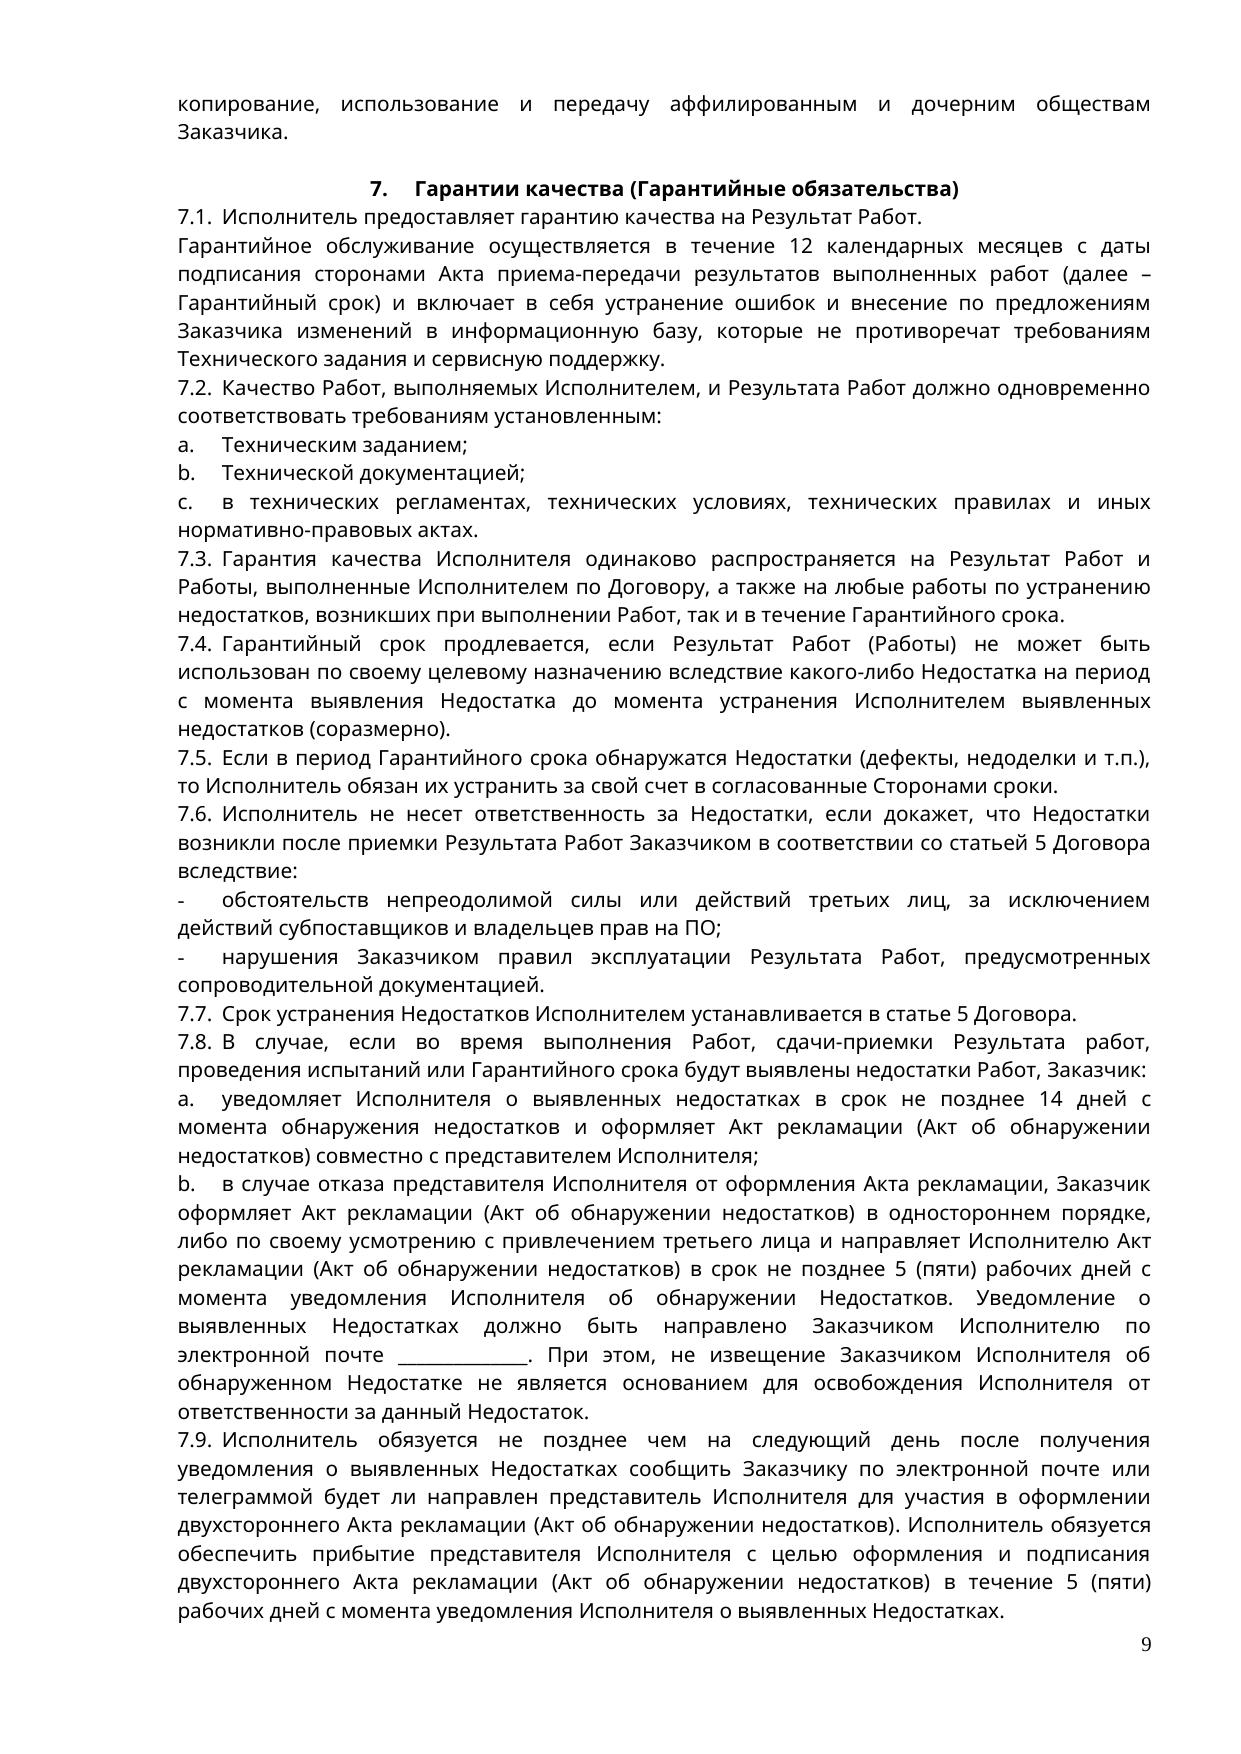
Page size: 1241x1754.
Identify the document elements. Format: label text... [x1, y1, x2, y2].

list Гарантийное обслуживание осуществляется в течение 12 календарных месяцев с даты подписания сторонами Акта приема-передачи результатов выполненных работ (далее – Гарантийный срок) и включает в себя устранение ошибок и внесение по предложениям Заказчика изменений в информационную базу, которые не противоречат требованиям Технического задания и сервисную поддержку. [177, 231, 1152, 373]
list Качество Работ, выполняемых Исполнителем, и Результата Работ должно одновременно соответствовать требованиям установленным: [177, 373, 1152, 430]
list Гарантии качества (Гарантийные обязательства) [177, 174, 1152, 202]
list в технических регламентах, технических условиях, технических правилах и иных нормативно-правовых актах. [177, 487, 1152, 544]
list в случае отказа представителя Исполнителя от оформления Акта рекламации, Заказчик оформляет Акт рекламации (Акт об обнаружении недостатков) в одностороннем порядке, либо по своему усмотрению с привлечением третьего лица и направляет Исполнителю Акт рекламации (Акт об обнаружении недостатков) в срок не позднее 5 (пяти) рабочих дней с момента уведомления Исполнителя об обнаружении Недостатков. Уведомление о выявленных Недостатках должно быть направлено Заказчиком Исполнителю по электронной почте ______________. При этом, не извещение Заказчиком Исполнителя об обнаруженном Недостатке не является основанием для освобождения Исполнителя от ответственности за данный Недостаток. [177, 1169, 1152, 1425]
list Гарантия качества Исполнителя одинаково распространяется на Результат Работ и Работы, выполненные Исполнителем по Договору, а также на любые работы по устранению недостатков, возникших при выполнении Работ, так и в течение Гарантийного срока. [177, 544, 1152, 629]
list Срок устранения Недостатков Исполнителем устанавливается в статье 5 Договора. [177, 999, 1152, 1027]
list нарушения Заказчиком правил эксплуатации Результата Работ, предусмотренных сопроводительной документацией. [177, 942, 1152, 999]
list Исполнитель не несет ответственность за Недостатки, если докажет, что Недостатки возникли после приемки Результата Работ Заказчиком в соответствии со статьей 5 Договора вследствие: [177, 799, 1152, 885]
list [177, 89, 1152, 146]
list Исполнитель обязуется не позднее чем на следующий день после получения уведомления о выявленных Недостатках сообщить Заказчику по электронной почте или телеграммой будет ли направлен представитель Исполнителя для участия в оформлении двухстороннего Акта рекламации (Акт об обнаружении недостатков). Исполнитель обязуется обеспечить прибытие представителя Исполнителя с целью оформления и подписания двухстороннего Акта рекламации (Акт об обнаружении недостатков) в течение 5 (пяти) рабочих дней с момента уведомления Исполнителя о выявленных Недостатках. [177, 1425, 1152, 1624]
list Исполнитель предоставляет гарантию качества на Результат Работ. [177, 202, 1152, 231]
list Техническим заданием; [177, 430, 1152, 458]
list обстоятельств непреодолимой силы или действий третьих лиц, за исключением действий субпоставщиков и владельцев прав на ПО; [177, 885, 1152, 942]
list Технической документацией; [177, 458, 1152, 487]
list Если в период Гарантийного срока обнаружатся Недостатки (дефекты, недоделки и т.п.), то Исполнитель обязан их устранить за свой счет в согласованные Сторонами сроки. [177, 743, 1152, 799]
list Гарантийный срок продлевается, если Результат Работ (Работы) не может быть использован по своему целевому назначению вследствие какого-либо Недостатка на период с момента выявления Недостатка до момента устранения Исполнителем выявленных недостатков (соразмерно). [177, 629, 1152, 743]
list В случае, если во время выполнения Работ, сдачи-приемки Результата работ, проведения испытаний или Гарантийного срока будут выявлены недостатки Работ, Заказчик: [177, 1027, 1152, 1084]
list уведомляет Исполнителя о выявленных недостатках в срок не позднее 14 дней с момента обнаружения недостатков и оформляет Акт рекламации (Акт об обнаружении недостатков) совместно с представителем Исполнителя; [177, 1084, 1152, 1169]
